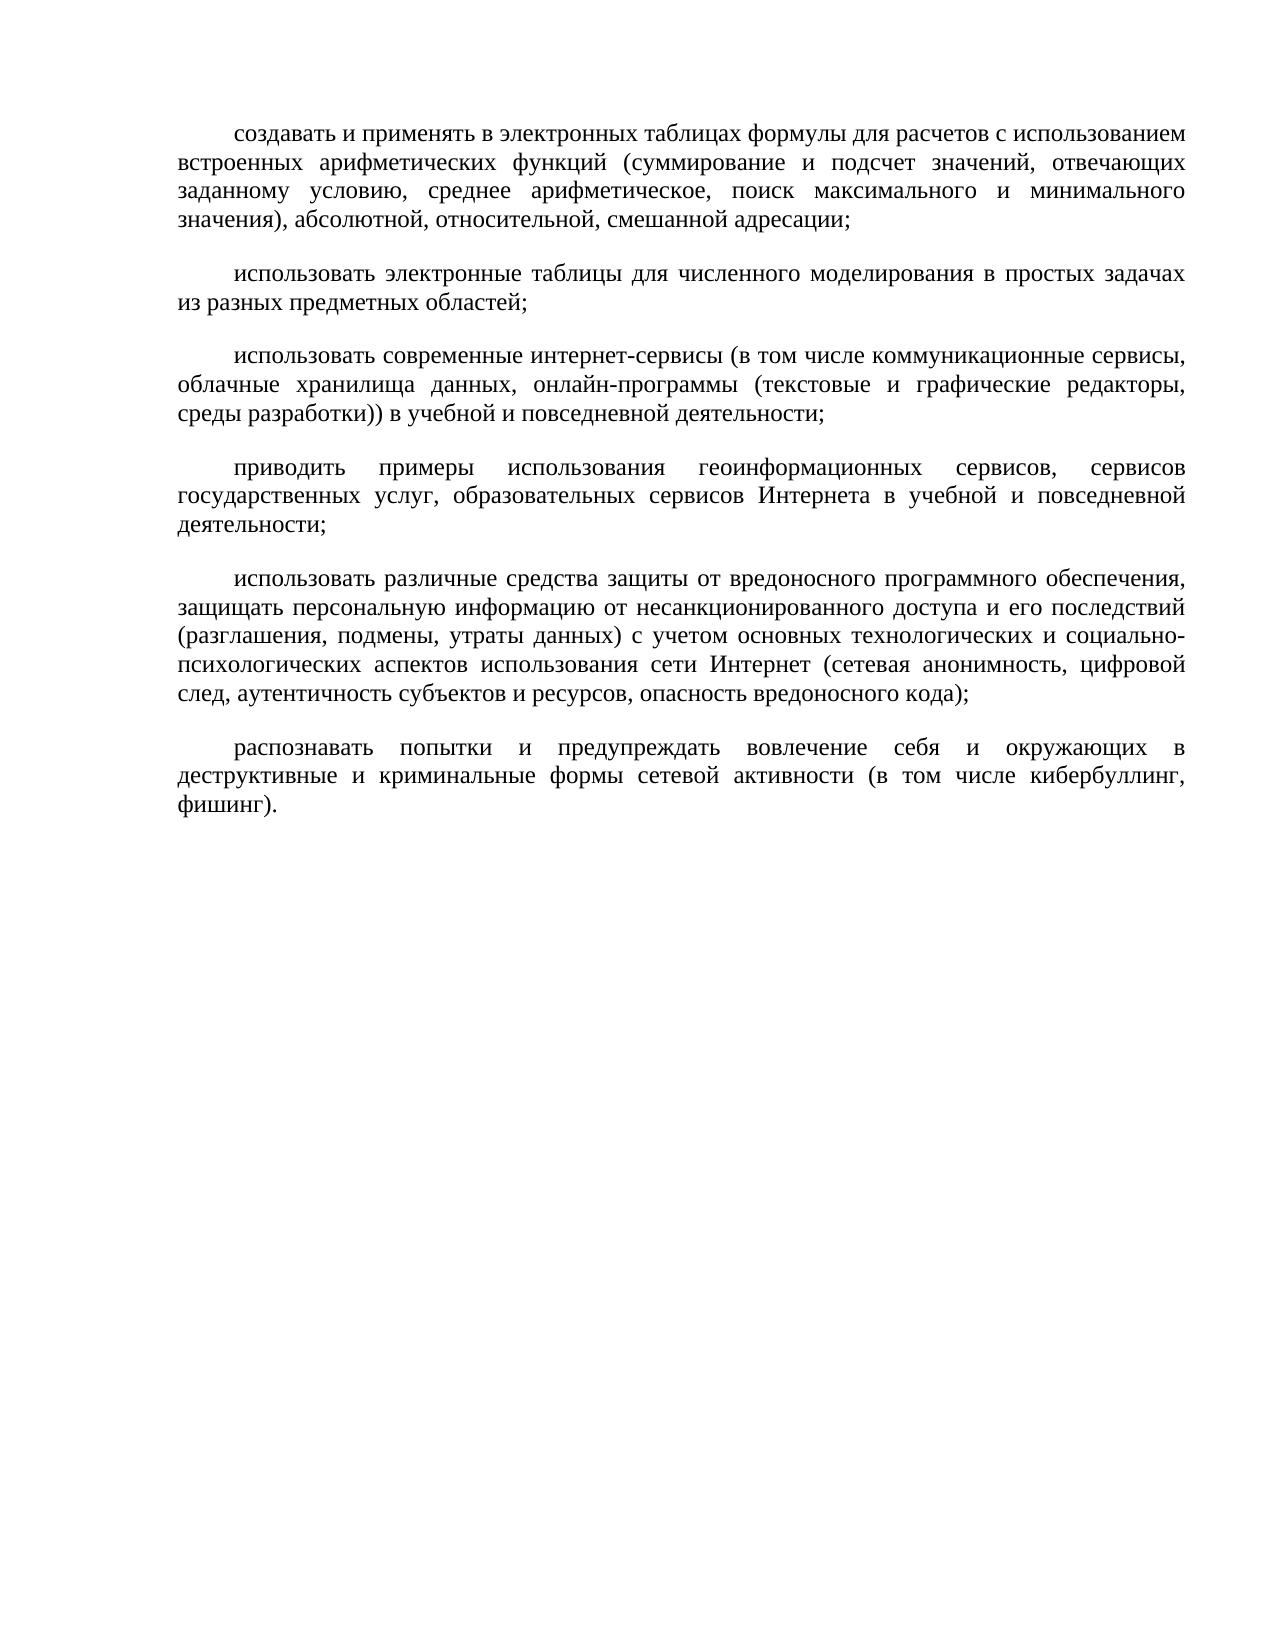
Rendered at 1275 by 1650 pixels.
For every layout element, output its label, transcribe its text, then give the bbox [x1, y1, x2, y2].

text создавать и применять в электронных таблицах формулы для расчетов с использованием встроенных арифметических функций (суммирование и подсчет значений, отвечающих заданному условию, среднее арифметическое, поиск максимального и минимального значения), абсолютной, относительной, смешанной адресации; [177, 118, 1186, 233]
text использовать различные средства защиты от вредоносного программного обеспечения, защищать персональную информацию от несанкционированного доступа и его последствий (разглашения, подмены, утраты данных) с учетом основных технологических и социально-психологических аспектов использования сети Интернет (сетевая анонимность, цифровой след, аутентичность субъектов и ресурсов, опасность вредоносного кода); [177, 563, 1186, 707]
text распознавать попытки и предупреждать вовлечение себя и окружающих в деструктивные и криминальные формы сетевой активности (в том числе кибербуллинг, фишинг). [177, 732, 1186, 818]
text использовать современные интернет-сервисы (в том числе коммуникационные сервисы, облачные хранилища данных, онлайн-программы (текстовые и графические редакторы, среды разработки)) в учебной и повседневной деятельности; [177, 341, 1186, 427]
text использовать электронные таблицы для численного моделирования в простых задачах из разных предметных областей; [177, 258, 1186, 316]
text приводить примеры использования геоинформационных сервисов, сервисов государственных услуг, образовательных сервисов Интернета в учебной и повседневной деятельности; [177, 452, 1186, 538]
